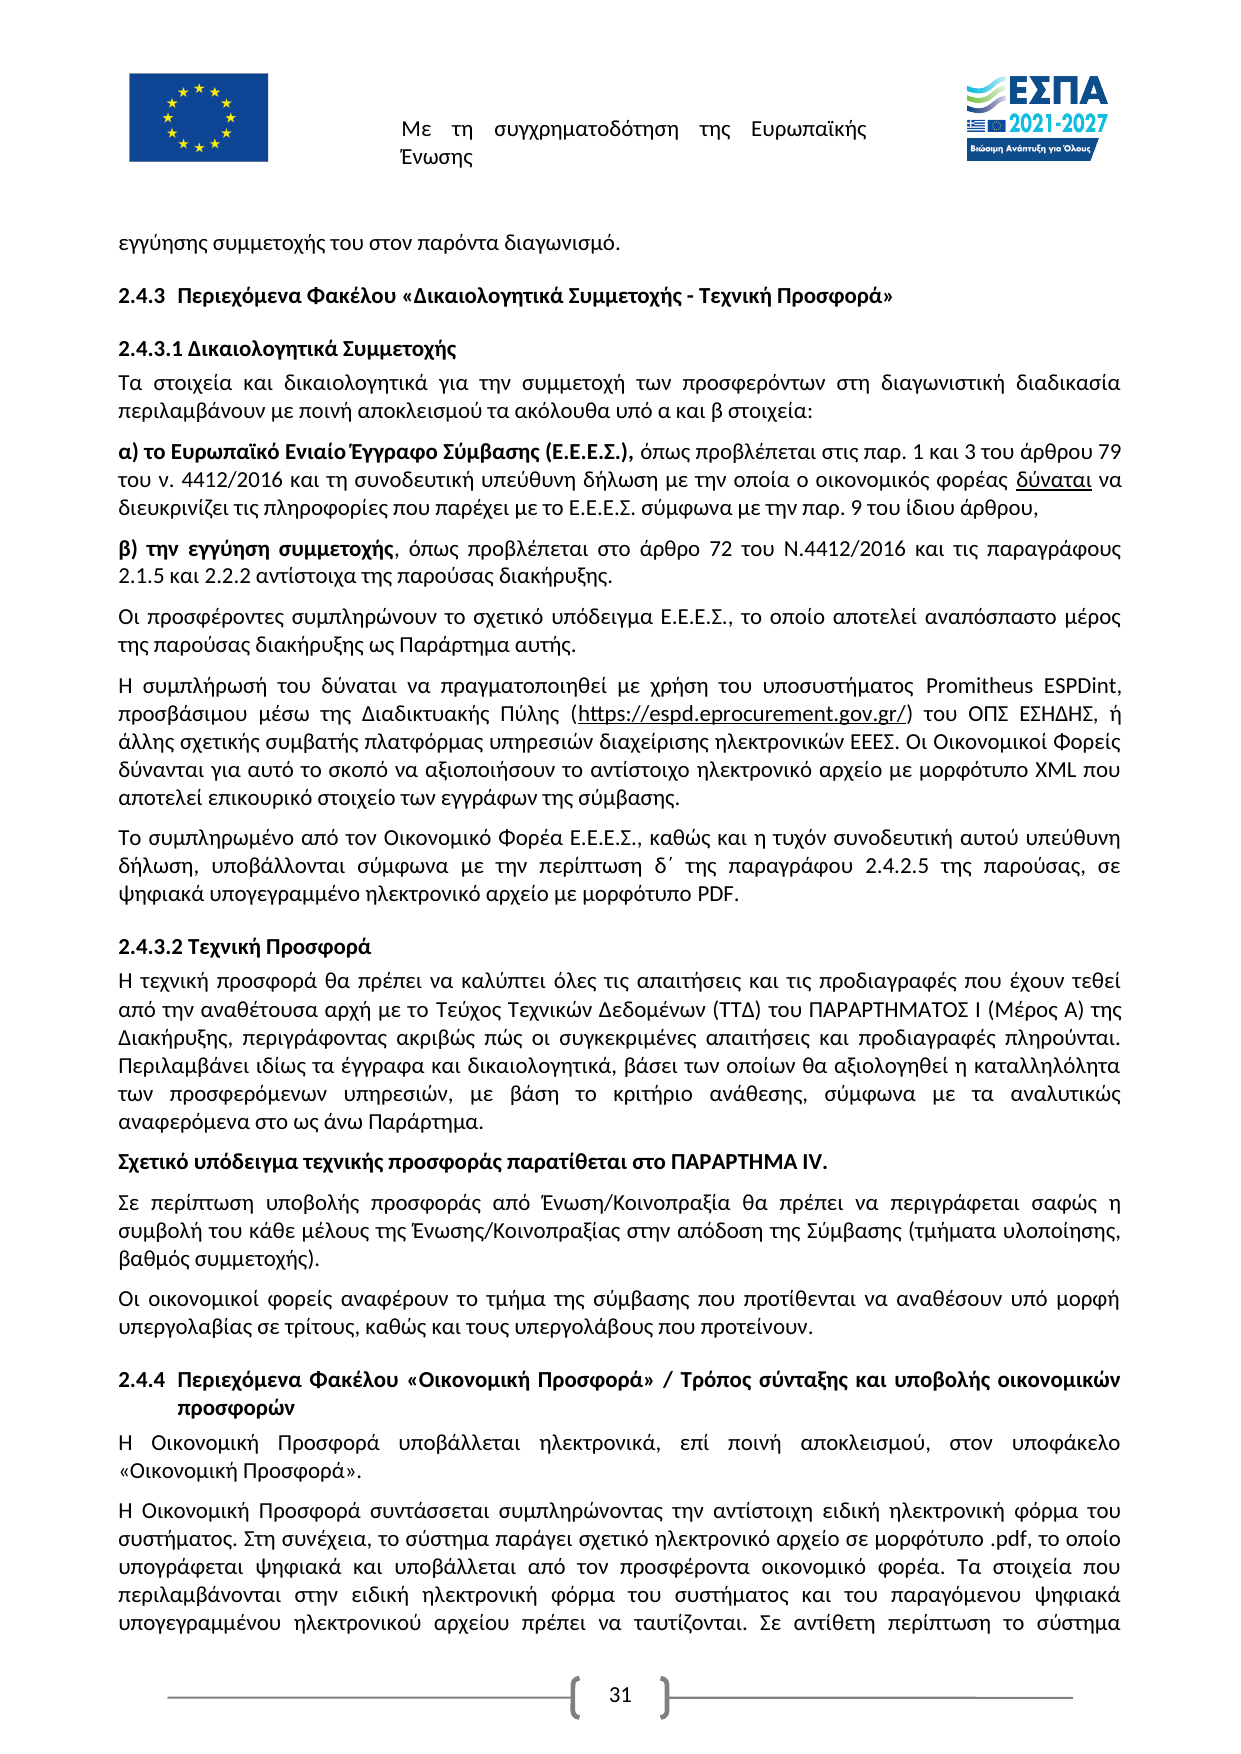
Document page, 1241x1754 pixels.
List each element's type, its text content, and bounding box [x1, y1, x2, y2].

subtitle 2.4.3 Περιεχόμενα Φακέλου «Δικαιολογητικά Συμμετοχής - Τεχνική Προσφορά» [118, 281, 1122, 309]
text Σχετικό υπόδειγμα τεχνικής προσφοράς παρατίθεται στο ΠΑΡΑΡΤΗΜΑ ΙV. [118, 1147, 1122, 1175]
text Το συμπληρωμένο από τον Οικονομικό Φορέα Ε.Ε.Ε.Σ., καθώς και η τυχόν συνοδευτική αυτού υπεύθυνη δήλωση, υποβάλλονται σύμφωνα με την περίπτωση δ΄ της παραγράφου 2.4.2.5 της παρούσας, σε ψηφιακά υπογεγραμμένο ηλεκτρονικό αρχείο με μορφότυπο PDF. [118, 823, 1122, 907]
subtitle 2.4.4 Περιεχόμενα Φακέλου «Οικονομική Προσφορά» / Τρόπος σύνταξης και υποβολής οικονομικών προσφορών [118, 1365, 1122, 1421]
text Σε περίπτωση υποβολής προσφοράς από Ένωση/Κοινοπραξία θα πρέπει να περιγράφεται σαφώς η συμβολή του κάθε μέλους της Ένωσης/Κοινοπραξίας στην απόδοση της Σύμβασης (τμήματα υλοποίησης, βαθμός συμμετοχής). [118, 1188, 1122, 1272]
text H τεχνική προσφορά θα πρέπει να καλύπτει όλες τις απαιτήσεις και τις προδιαγραφές που έχουν τεθεί από την αναθέτουσα αρχή με το Τεύχος Τεχνικών Δεδομένων (ΤΤΔ) του ΠAΡΑΡΤΗΜΑΤΟΣ I (Μέρος Α) της Διακήρυξης, περιγράφοντας ακριβώς πώς οι συγκεκριμένες απαιτήσεις και προδιαγραφές πληρούνται. Περιλαμβάνει ιδίως τα έγγραφα και δικαιολογητικά, βάσει των οποίων θα αξιολογηθεί η καταλληλόλητα των προσφερόμενων υπηρεσιών, με βάση το κριτήριο ανάθεσης, σύμφωνα με τα αναλυτικώς αναφερόμενα στο ως άνω Παράρτημα. [118, 967, 1122, 1135]
subtitle 2.4.3.2 Τεχνική Προσφορά [118, 932, 1122, 960]
text Οι οικονομικοί φορείς αναφέρουν το τμήμα της σύμβασης που προτίθενται να αναθέσουν υπό μορφή υπεργολαβίας σε τρίτους, καθώς και τους υπεργολάβους που προτείνουν. [118, 1284, 1122, 1340]
text Οι προσφέροντες συμπληρώνουν το σχετικό υπόδειγμα Ε.Ε.Ε.Σ., το οποίο αποτελεί αναπόσπαστο μέρος της παρούσας διακήρυξης ως Παράρτημα αυτής. [118, 602, 1122, 658]
text Τα στοιχεία και δικαιολογητικά για την συμμετοχή των προσφερόντων στη διαγωνιστική διαδικασία περιλαμβάνουν με ποινή αποκλεισμού τα ακόλουθα υπό α και β στοιχεία: [118, 368, 1122, 424]
picture [129, 73, 269, 162]
text α) το Ευρωπαϊκό Ενιαίο Έγγραφο Σύμβασης (Ε.Ε.Ε.Σ.), όπως προβλέπεται στις παρ. 1 και 3 του άρθρου 79 του ν. 4412/2016 και τη συνοδευτική υπεύθυνη δήλωση με την οποία ο οικονομικός φορέας δύναται να διευκρινίζει τις πληροφορίες που παρέχει με το Ε.Ε.Ε.Σ. σύμφωνα με την παρ. 9 του ίδιου άρθρου, [118, 437, 1122, 521]
subtitle 2.4.3.1 Δικαιολογητικά Συμμετοχής [118, 334, 1122, 362]
text Η Οικονομική Προσφορά υποβάλλεται ηλεκτρονικά, επί ποινή αποκλεισμού, στον υποφάκελο «Οικονομική Προσφορά». [118, 1428, 1122, 1484]
picture [964, 73, 1111, 164]
text Η συμπλήρωσή του δύναται να πραγματοποιηθεί με χρήση του υποσυστήματος Promitheus ESPDint, προσβάσιμου μέσω της Διαδικτυακής Πύλης (https://espd.eprocurement.gov.gr/) του ΟΠΣ ΕΣΗΔΗΣ, ή άλλης σχετικής συμβατής πλατφόρμας υπηρεσιών διαχείρισης ηλεκτρονικών ΕΕΕΣ. Οι Οικονομικοί Φορείς δύνανται για αυτό το σκοπό να αξιοποιήσουν το αντίστοιχο ηλεκτρονικό αρχείο με μορφότυπο XML που αποτελεί επικουρικό στοιχείο των εγγράφων της σύμβασης. [118, 671, 1122, 811]
text β) την εγγύηση συμμετοχής, όπως προβλέπεται στο άρθρο 72 του Ν.4412/2016 και τις παραγράφους 2.1.5 και 2.2.2 αντίστοιχα της παρούσας διακήρυξης. [118, 534, 1122, 590]
